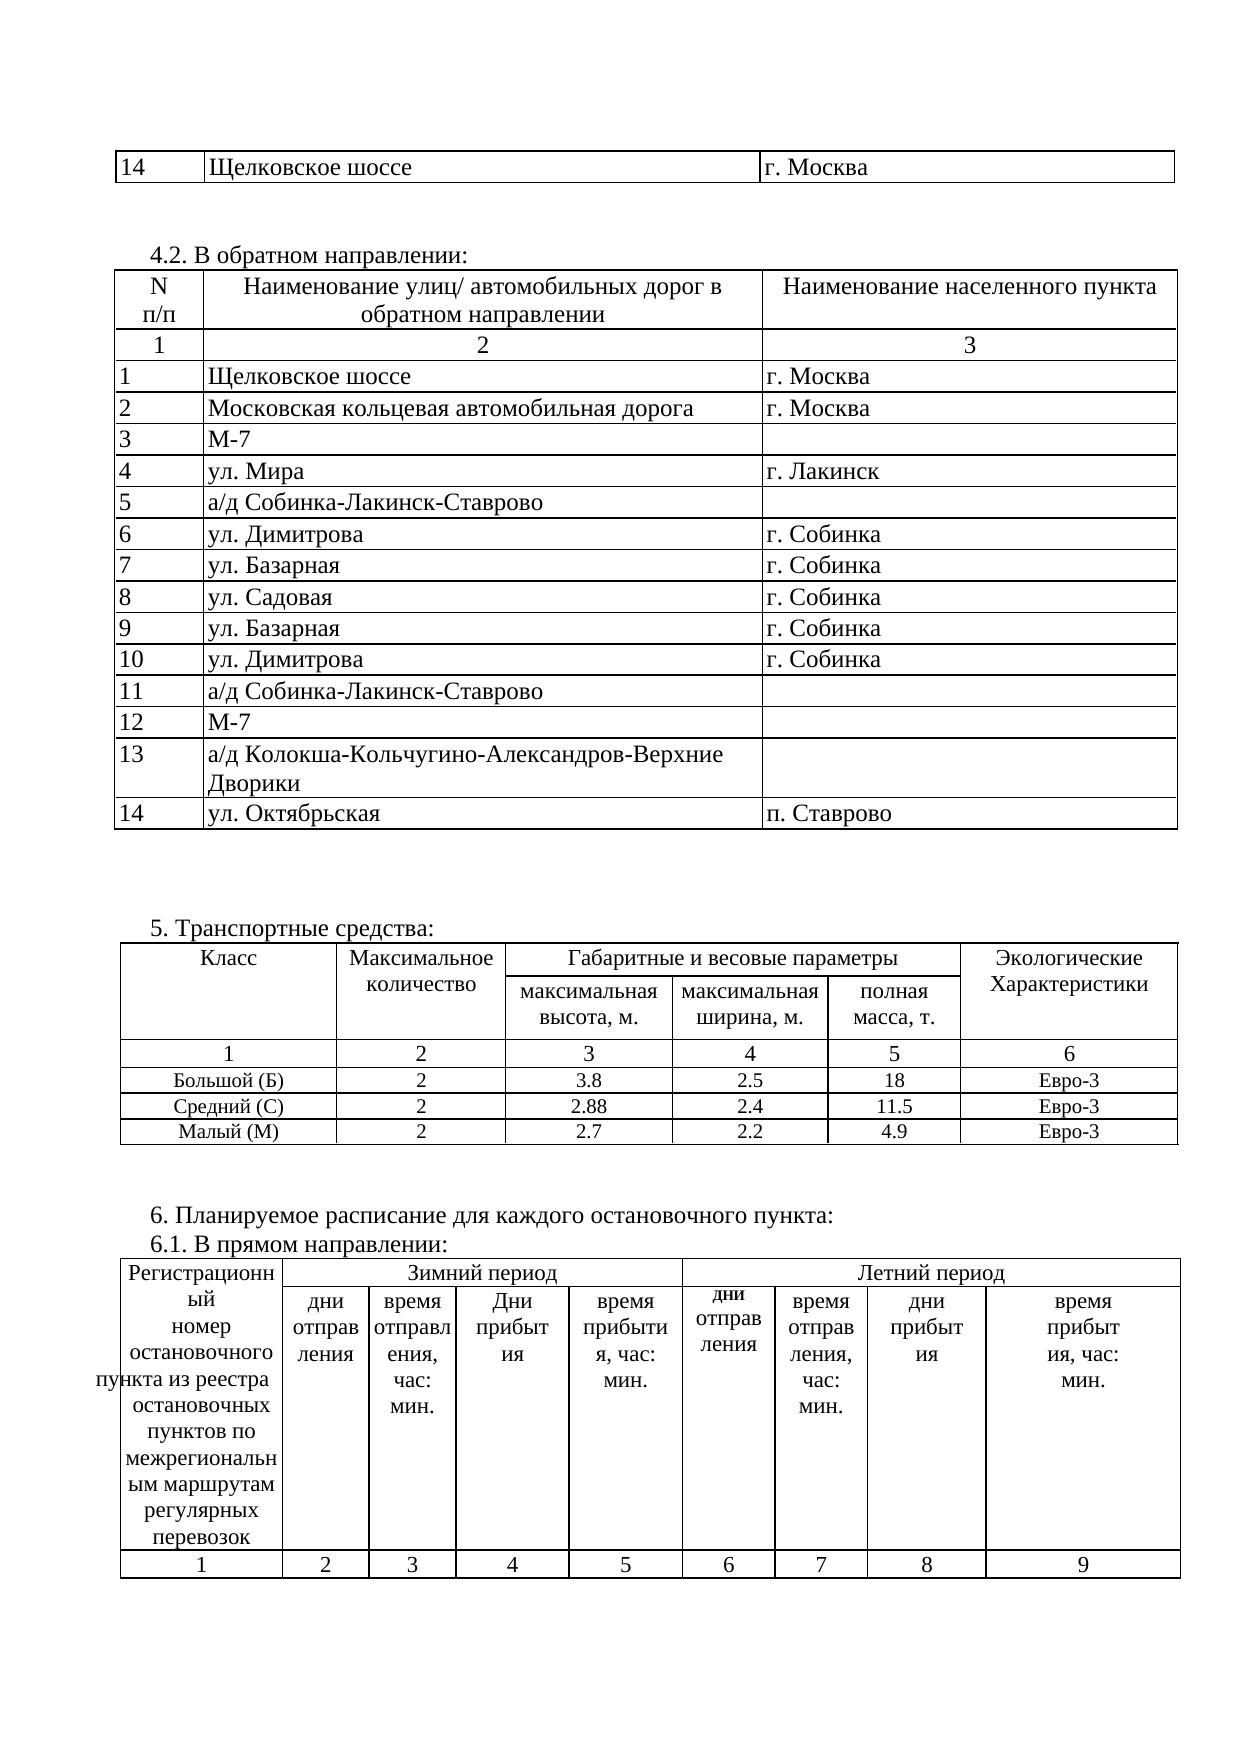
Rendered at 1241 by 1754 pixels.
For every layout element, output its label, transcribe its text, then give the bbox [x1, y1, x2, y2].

table_cell 2 [337, 1094, 505, 1118]
table_cell г. Лакинск [763, 454, 1177, 486]
table_cell 2 [337, 1120, 505, 1143]
table_cell 14 [115, 798, 203, 828]
table_cell ул. Димитрова [204, 645, 762, 674]
table_cell а/д Собинка-Лакинск-Ставрово [204, 676, 762, 706]
table_header Габаритные и весовые параметры [506, 944, 960, 975]
table_cell [763, 423, 1177, 454]
table_cell а/д Колокша-Кольчугино-Александров-Верхние Дворики [204, 739, 762, 796]
table_cell 1 [121, 1551, 282, 1577]
table_cell 2.7 [506, 1120, 672, 1143]
table_cell 3 [763, 328, 1177, 360]
table_cell г. Собинка [763, 611, 1177, 643]
table_cell Евро-3 [961, 1094, 1177, 1118]
table_cell 4.9 [829, 1120, 960, 1143]
table_cell 7 [776, 1551, 867, 1577]
table_cell 11.5 [829, 1094, 960, 1118]
table_header Класс [121, 944, 336, 1039]
table_cell время прибыт ия, час: мин. [987, 1287, 1180, 1549]
table_cell М-7 [204, 707, 762, 737]
table_cell 2.5 [673, 1068, 827, 1092]
table_cell 3 [506, 1040, 672, 1067]
table_cell ул. Мира [204, 456, 762, 486]
table_cell [763, 737, 1177, 796]
table_cell 1 [121, 1040, 336, 1067]
table_cell М-7 [204, 424, 762, 454]
table_cell 2 [337, 1040, 505, 1067]
table_cell 4 [457, 1551, 568, 1577]
table_header Наименование улиц/ автомобильных дорог в обратном направлении [204, 271, 762, 328]
table_header Зимний период [283, 1259, 682, 1286]
table_cell г. Собинка [763, 643, 1177, 674]
table_cell 6 [683, 1551, 774, 1577]
table_cell 7 [115, 550, 203, 580]
table_cell 5 [570, 1551, 682, 1577]
table_cell Щелковское шоссе [204, 361, 762, 391]
table_cell ул. Октябрьская [204, 798, 762, 828]
table_header Максимальное количество [337, 944, 505, 1039]
table_cell 2.88 [506, 1094, 672, 1118]
table_cell Московская кольцевая автомобильная дорога [204, 393, 762, 423]
table_cell 14 [117, 152, 204, 181]
table_cell [763, 674, 1177, 706]
table_cell 13 [115, 738, 203, 796]
table_cell ул. Садовая [204, 582, 762, 611]
table_cell 2 [204, 330, 762, 360]
table_cell дни отправ ления [283, 1287, 368, 1549]
table_cell 8 [115, 581, 203, 611]
table_cell Щелковское шоссе [205, 152, 759, 181]
table_cell 18 [829, 1068, 960, 1092]
table_cell 3 [370, 1551, 455, 1577]
table_cell 3.8 [506, 1068, 672, 1092]
text 6.1. В прямом направлении: [150, 1229, 1090, 1258]
table_cell 10 [115, 644, 203, 674]
table_cell г. Собинка [763, 517, 1177, 548]
text 5. Транспортные средства: [150, 913, 1090, 942]
table_cell ул. Базарная [204, 550, 762, 580]
text 6. Планируемое расписание для каждого остановочного пункта: [150, 1200, 1090, 1229]
table_cell максимальная высота, м. [506, 977, 672, 1039]
table_cell 9 [987, 1551, 1180, 1577]
table_header Экологические Характеристики [961, 944, 1177, 1039]
table_cell Средний (С) [121, 1094, 336, 1118]
table_cell максимальная ширина, м. [673, 977, 827, 1039]
table_cell г. Москва [761, 152, 1174, 181]
table_cell Евро-3 [961, 1120, 1177, 1143]
table_cell 2 [337, 1068, 505, 1092]
table_cell ДНИ отправ ления [683, 1287, 774, 1549]
table_header N п/п [115, 271, 203, 328]
text 4.2. В обратном направлении: [150, 241, 1090, 269]
table_cell 9 [115, 613, 203, 643]
table_cell дни прибыт ия [868, 1287, 985, 1549]
table_cell 8 [868, 1551, 985, 1577]
table_cell 12 [115, 707, 203, 737]
table_cell 3 [115, 424, 203, 454]
table_header Наименование населенного пункта [763, 271, 1177, 328]
table_cell Большой (Б) [121, 1068, 336, 1092]
table_cell [763, 706, 1177, 737]
table_header Летний период [683, 1259, 1180, 1286]
table_cell время прибыти я, час: мин. [570, 1287, 682, 1549]
table_cell 2.4 [673, 1094, 827, 1118]
table_cell 5 [115, 487, 203, 517]
table_cell время отправ ления, час: мин. [776, 1287, 867, 1549]
table_cell Малый (М) [121, 1120, 336, 1143]
table_cell 2 [115, 392, 203, 423]
table_cell 2 [283, 1551, 368, 1577]
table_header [121, 1259, 282, 1549]
table_cell 5 [829, 1040, 960, 1067]
table_cell г. Собинка [763, 549, 1177, 580]
table_cell г. Москва [763, 391, 1177, 423]
table_cell [763, 486, 1177, 517]
table_cell 4 [115, 455, 203, 486]
table_cell п. Ставрово [763, 796, 1177, 828]
table_cell а/д Собинка-Лакинск-Ставрово [204, 487, 762, 517]
table_cell Евро-3 [961, 1068, 1177, 1092]
table_cell 6 [961, 1040, 1177, 1067]
table_cell г. Собинка [763, 580, 1177, 611]
table_cell г. Москва [763, 360, 1177, 391]
table_cell 6 [115, 518, 203, 548]
table_cell Дни прибыт ия [457, 1287, 568, 1549]
table_cell 1 [115, 361, 203, 391]
table_cell 1 [115, 329, 203, 360]
table_cell 2.2 [673, 1120, 827, 1143]
table_cell ул. Димитрова [204, 519, 762, 548]
table_cell полная масса, т. [829, 977, 960, 1039]
table_cell ул. Базарная [204, 613, 762, 643]
table_cell 4 [673, 1040, 827, 1067]
table_cell 11 [115, 675, 203, 706]
table_cell время отправл ения, час: мин. [370, 1287, 455, 1549]
